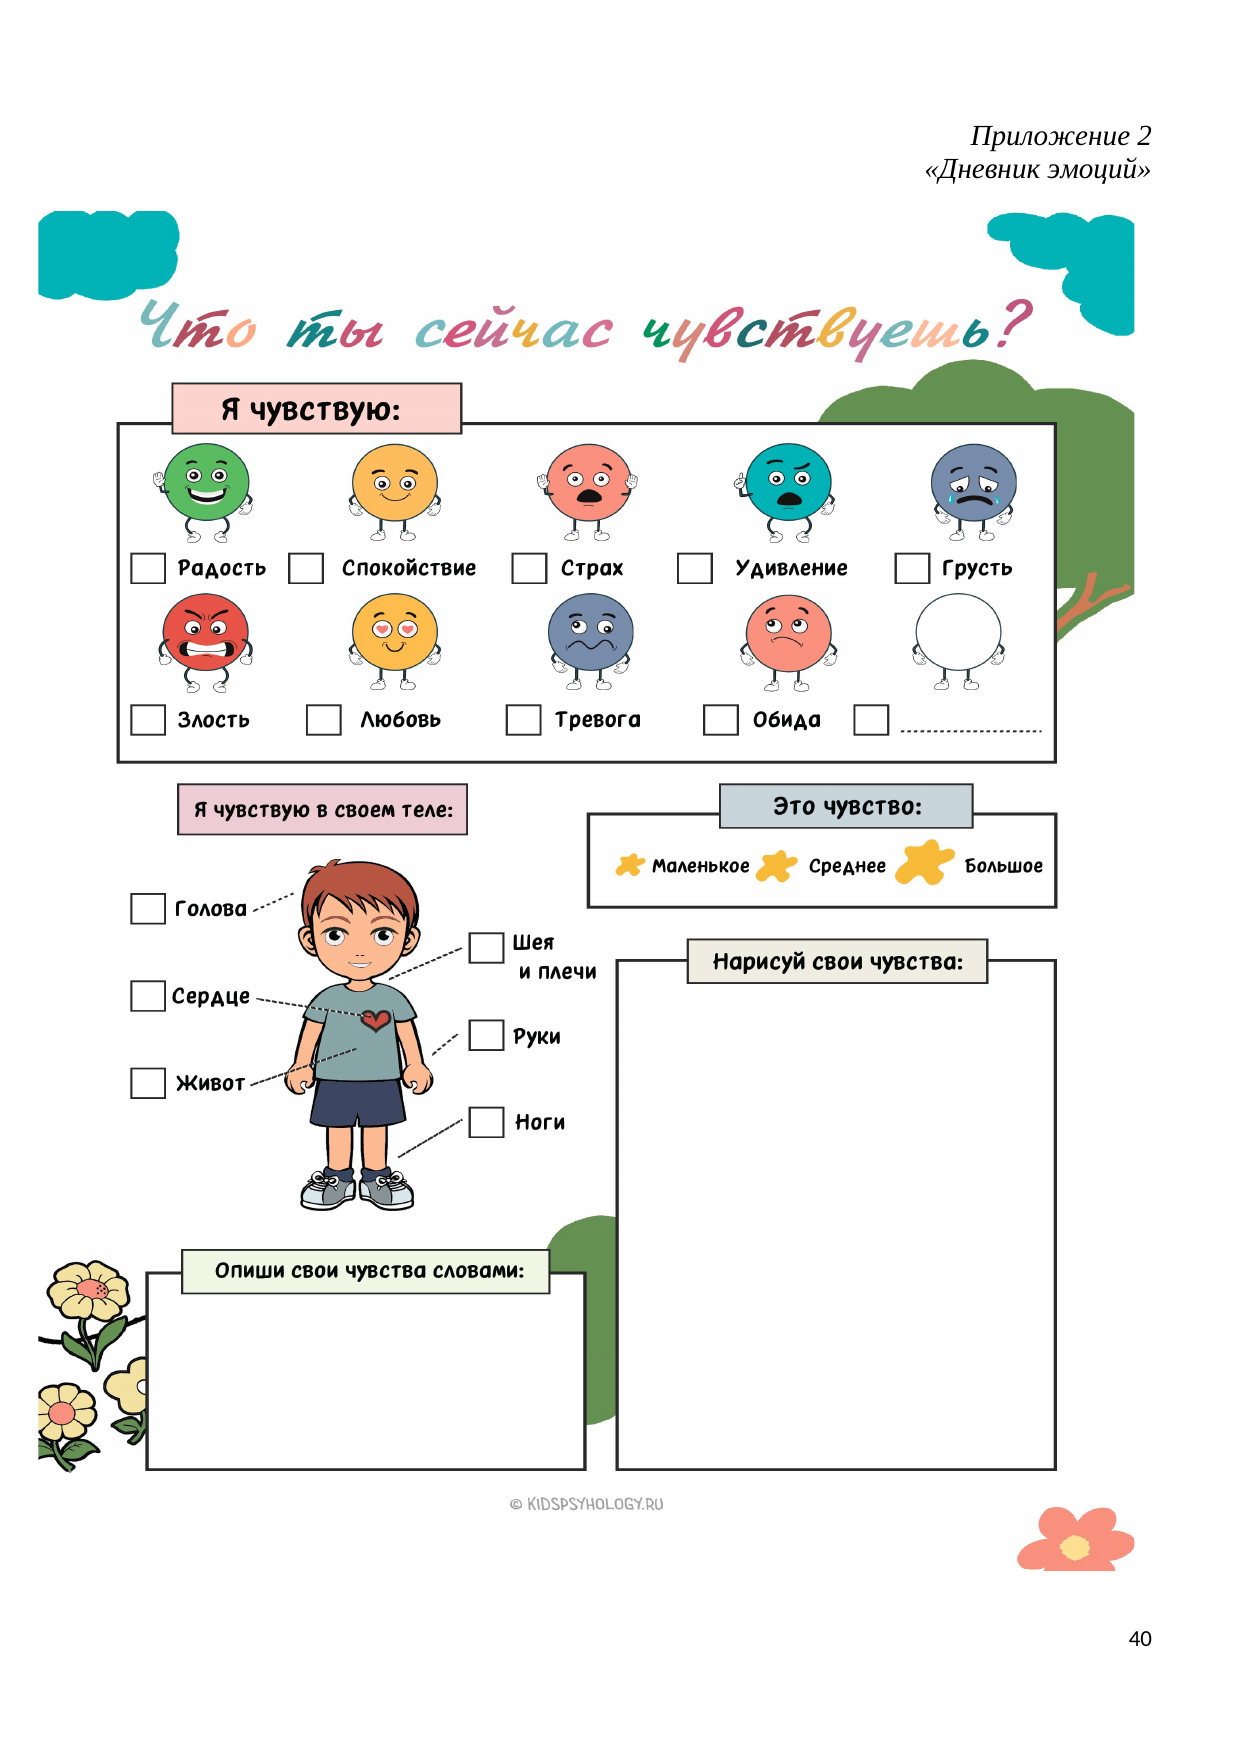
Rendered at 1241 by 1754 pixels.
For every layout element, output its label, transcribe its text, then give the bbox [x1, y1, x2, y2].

picture [38, 211, 1135, 1571]
text «Дневник эмоций» [74, 152, 1152, 185]
text Приложение 2 [74, 118, 1152, 152]
